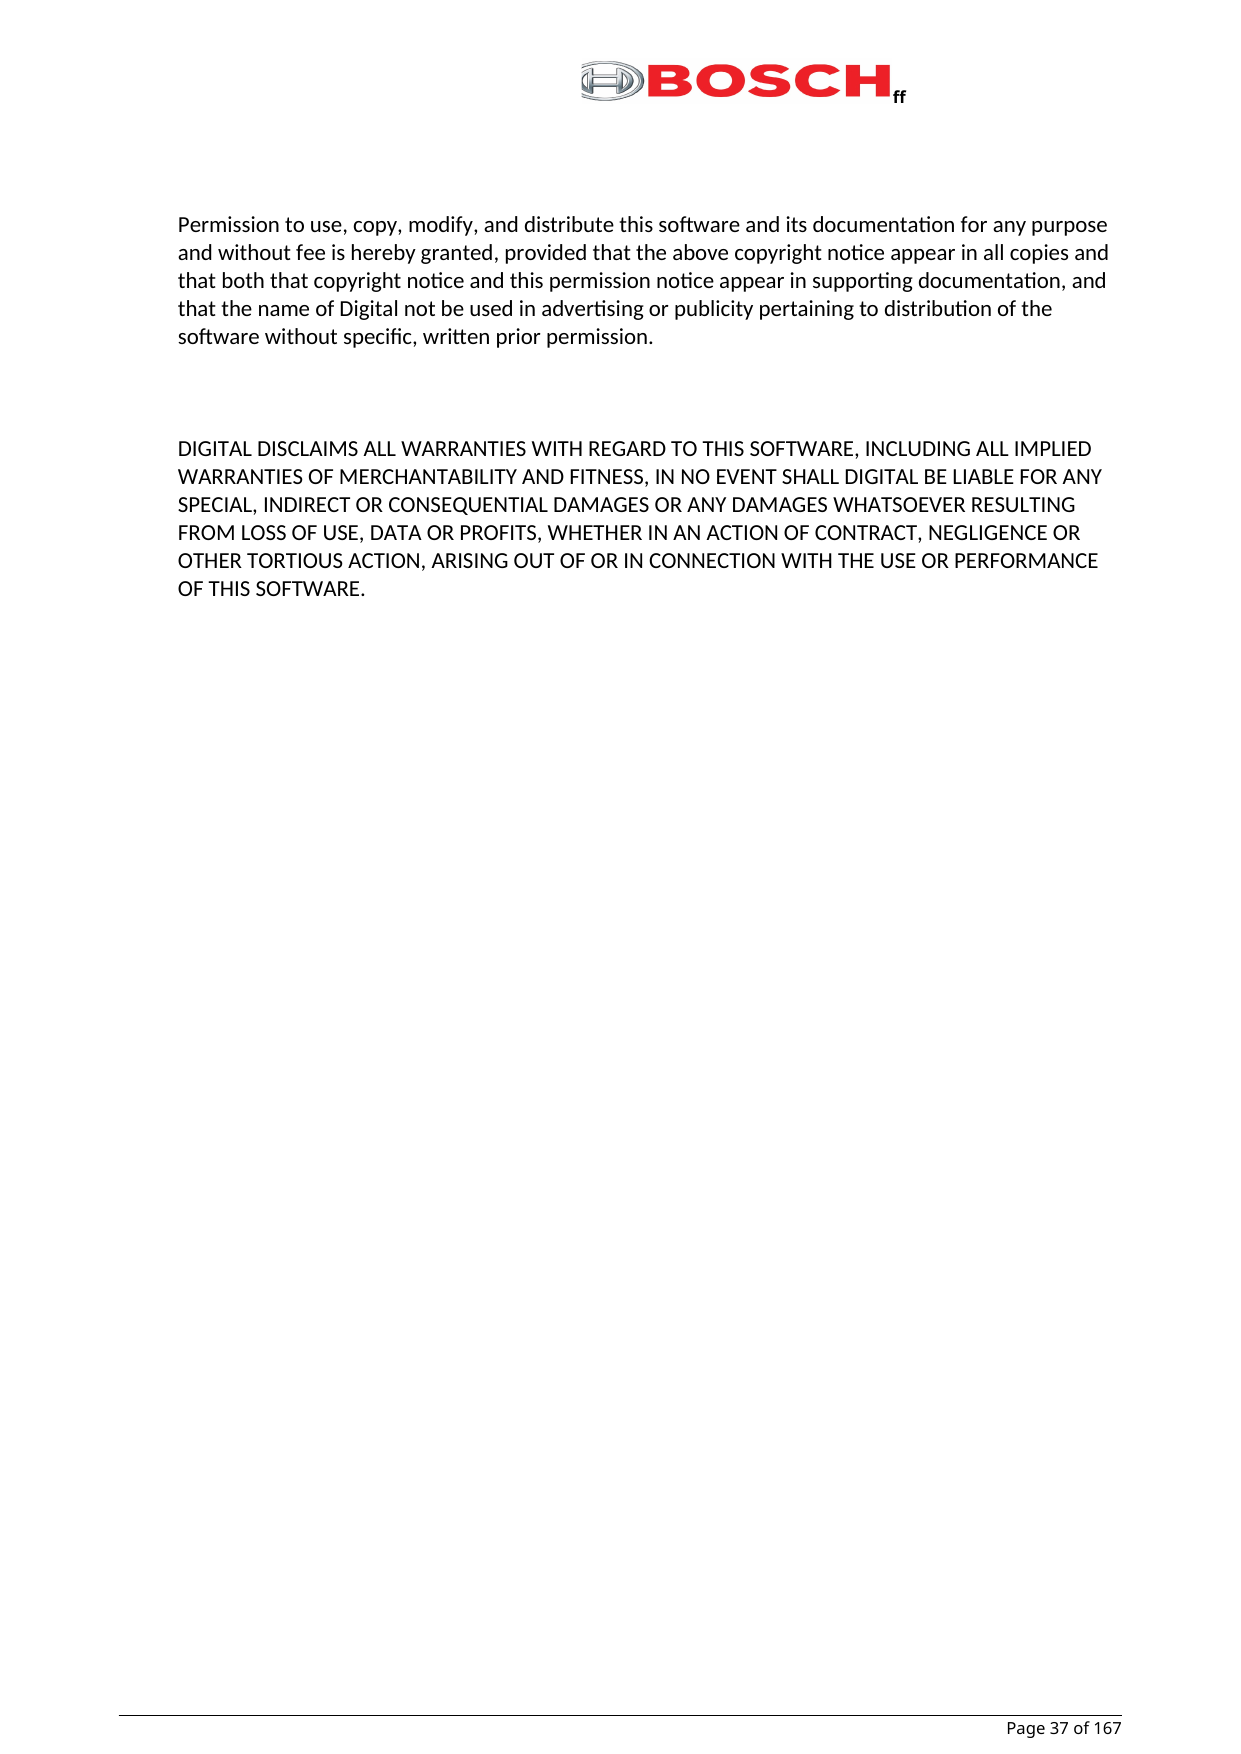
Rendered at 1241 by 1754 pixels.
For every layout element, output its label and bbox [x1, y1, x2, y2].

picture [581, 58, 893, 104]
text [178, 210, 1122, 602]
